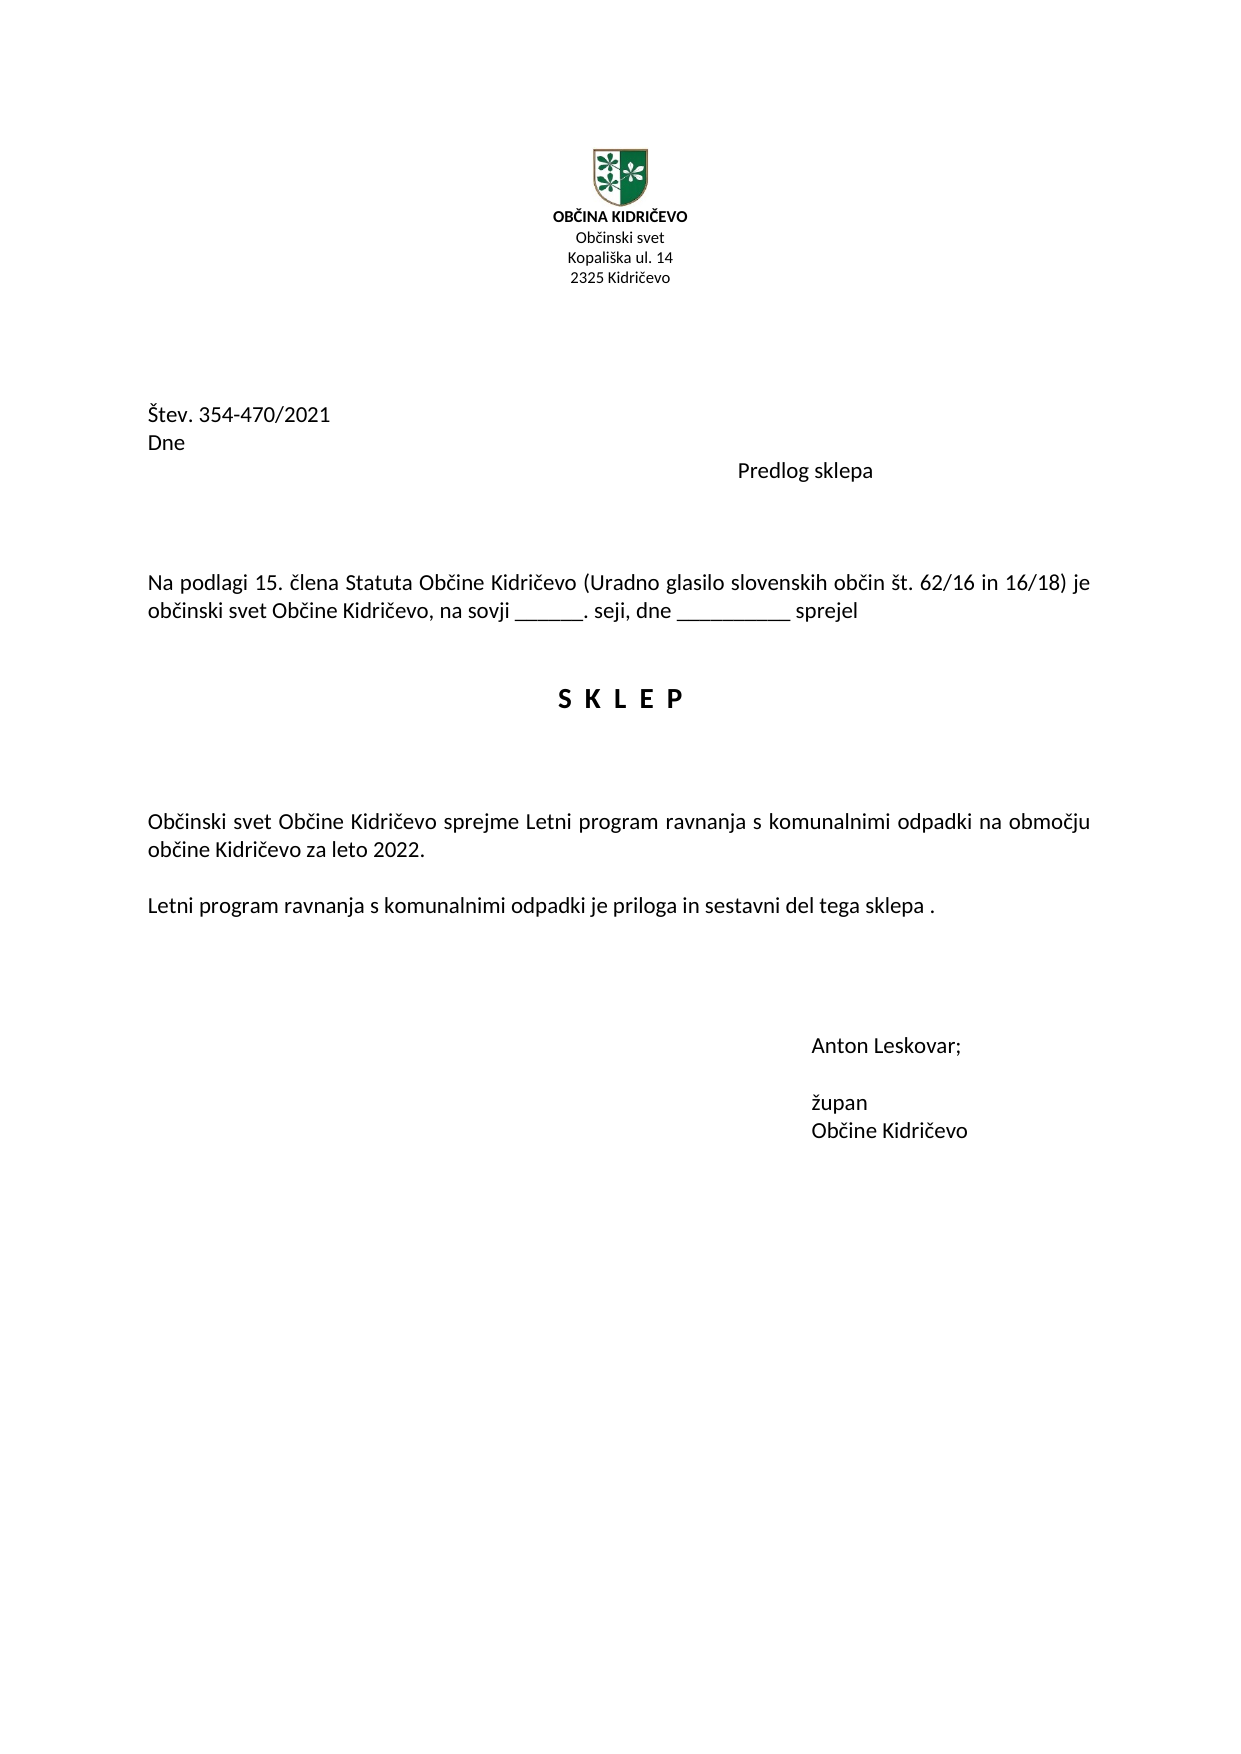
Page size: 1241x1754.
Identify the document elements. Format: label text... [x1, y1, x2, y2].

text S K L E P [148, 680, 1093, 716]
text Občine Kidričevo [148, 1116, 1093, 1144]
text Predlog sklepa [148, 456, 1093, 484]
text Na podlagi 15. člena Statuta Občine Kidričevo (Uradno glasilo slovenskih občin št. 62/16 in 16/18) je občinski svet Občine Kidričevo, na sovji ______. seji, dne __________ sprejel [148, 568, 1093, 624]
text Občinski svet Občine Kidričevo sprejme Letni program ravnanja s komunalnimi odpadki na območju občine Kidričevo za leto 2022. [148, 807, 1093, 863]
text Dne [148, 428, 1093, 456]
text 2325 Kidričevo [148, 268, 1093, 288]
text župan [738, 1088, 1093, 1116]
text Kopališka ul. 14 [148, 247, 1093, 268]
text Štev. 354-470/2021 [148, 400, 1093, 428]
text OBČINA KIDRIČEVO [148, 207, 1093, 227]
picture [591, 147, 649, 207]
text Občinski svet [148, 227, 1093, 247]
text Anton Leskovar; [148, 1032, 1093, 1060]
text Letni program ravnanja s komunalnimi odpadki je priloga in sestavni del tega sklepa . [148, 892, 1093, 919]
